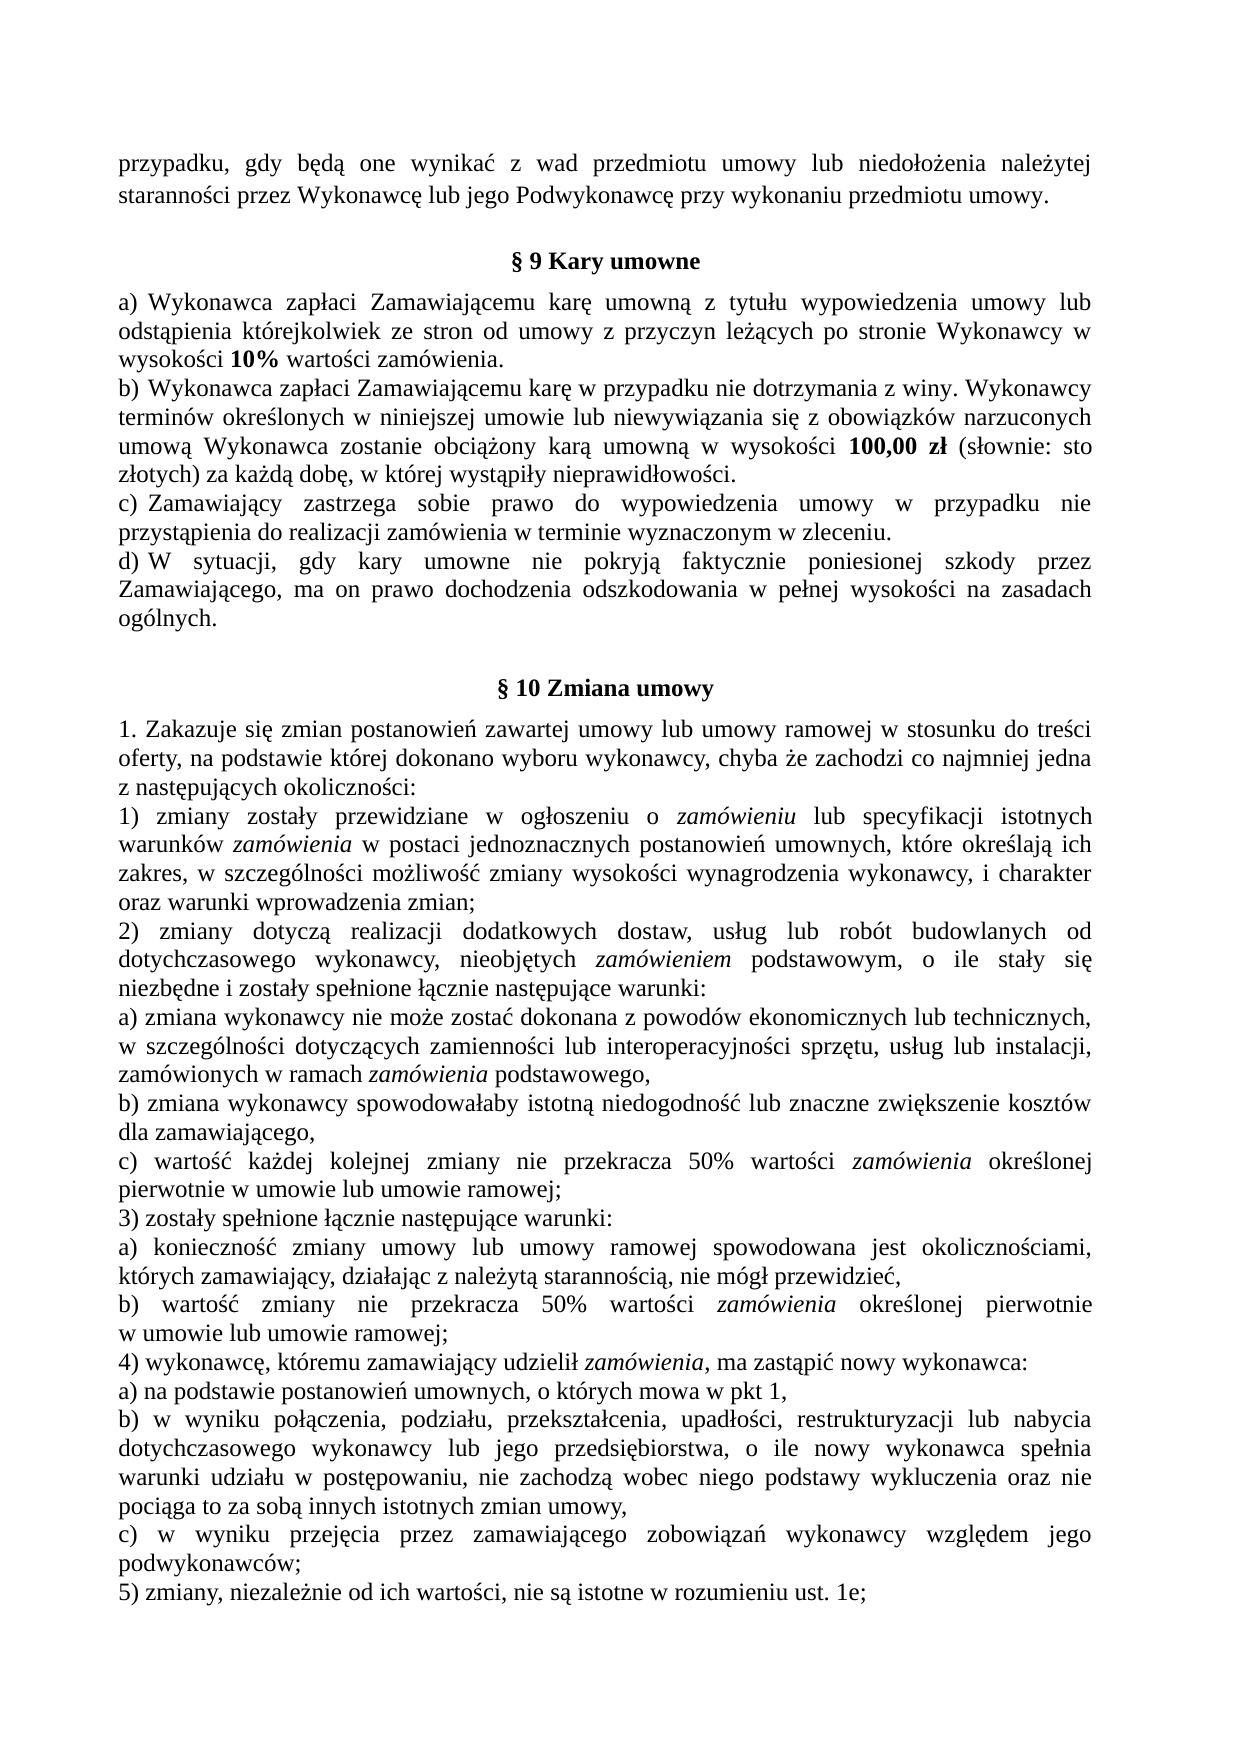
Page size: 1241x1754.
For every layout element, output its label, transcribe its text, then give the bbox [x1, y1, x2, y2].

text 5) zmiany, niezależnie od ich wartości, nie są istotne w rozumieniu ust. 1e; [118, 1577, 1093, 1606]
text b) wartość zmiany nie przekracza 50% wartości zamówienia określonej pierwotnie w umowie lub umowie ramowej; [118, 1289, 1093, 1347]
list Wykonawca zapłaci Zamawiającemu karę w przypadku nie dotrzymania z winy. Wykonawcy terminów określonych w niniejszej umowie lub niewywiązania się z obowiązków narzuconych umową Wykonawca zostanie obciążony karą umowną w wysokości 100,00 zł (słownie: sto złotych) za każdą dobę, w której wystąpiły nieprawidłowości. [118, 373, 1093, 488]
text a) na podstawie postanowień umownych, o których mowa w pkt 1, [118, 1376, 1093, 1404]
text c) w wyniku przejęcia przez zamawiającego zobowiązań wykonawcy względem jego podwykonawców; [118, 1519, 1093, 1577]
text a) zmiana wykonawcy nie może zostać dokonana z powodów ekonomicznych lub technicznych, w szczególności dotyczących zamienności lub interoperacyjności sprzętu, usług lub instalacji, zamówionych w ramach zamówienia podstawowego, [118, 1002, 1093, 1088]
text b) zmiana wykonawcy spowodowałaby istotną niedogodność lub znaczne zwiększenie kosztów dla zamawiającego, [118, 1088, 1093, 1146]
text a) konieczność zmiany umowy lub umowy ramowej spowodowana jest okolicznościami, których zamawiający, działając z należytą starannością, nie mógł przewidzieć, [118, 1232, 1093, 1289]
list W sytuacji, gdy kary umowne nie pokryją faktycznie poniesionej szkody przez Zamawiającego, ma on prawo dochodzenia odszkodowania w pełnej wysokości na zasadach ogólnych. [118, 546, 1093, 632]
text 1. Zakazuje się zmian postanowień zawartej umowy lub umowy ramowej w stosunku do treści oferty, na podstawie której dokonano wyboru wykonawcy, chyba że zachodzi co najmniej jedna z następujących okoliczności: [118, 714, 1093, 801]
list Wykonawca zapłaci Zamawiającemu karę umowną z tytułu wypowiedzenia umowy lub odstąpienia którejkolwiek ze stron od umowy z przyczyn leżących po stronie Wykonawcy w wysokości 10% wartości zamówienia. [118, 287, 1093, 373]
text 1) zmiany zostały przewidziane w ogłoszeniu o zamówieniu lub specyfikacji istotnych warunków zamówienia w postaci jednoznacznych postanowień umownych, które określają ich zakres, w szczególności możliwość zmiany wysokości wynagrodzenia wykonawcy, i charakter oraz warunki wprowadzenia zmian; [118, 801, 1093, 916]
text § 10 Zmiana umowy [118, 673, 1093, 702]
text b) w wyniku połączenia, podziału, przekształcenia, upadłości, restrukturyzacji lub nabycia dotychczasowego wykonawcy lub jego przedsiębiorstwa, o ile nowy wykonawca spełnia warunki udziału w postępowaniu, nie zachodzą wobec niego podstawy wykluczenia oraz nie pociąga to za sobą innych istotnych zmian umowy, [118, 1404, 1093, 1519]
text § 9 Kary umowne [118, 246, 1093, 274]
text 4) wykonawcę, któremu zamawiający udzielił zamówienia, ma zastąpić nowy wykonawca: [118, 1347, 1093, 1376]
list Zamawiający zastrzega sobie prawo do wypowiedzenia umowy w przypadku nie przystąpienia do realizacji zamówienia w terminie wyznaczonym w zleceniu. [118, 488, 1093, 546]
text 2) zmiany dotyczą realizacji dodatkowych dostaw, usług lub robót budowlanych od dotychczasowego wykonawcy, nieobjętych zamówieniem podstawowym, o ile stały się niezbędne i zostały spełnione łącznie następujące warunki: [118, 916, 1093, 1002]
text c) wartość każdej kolejnej zmiany nie przekracza 50% wartości zamówienia określonej pierwotnie w umowie lub umowie ramowej; [118, 1146, 1093, 1203]
text 3) zostały spełnione łącznie następujące warunki: [118, 1203, 1093, 1232]
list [118, 148, 1093, 209]
